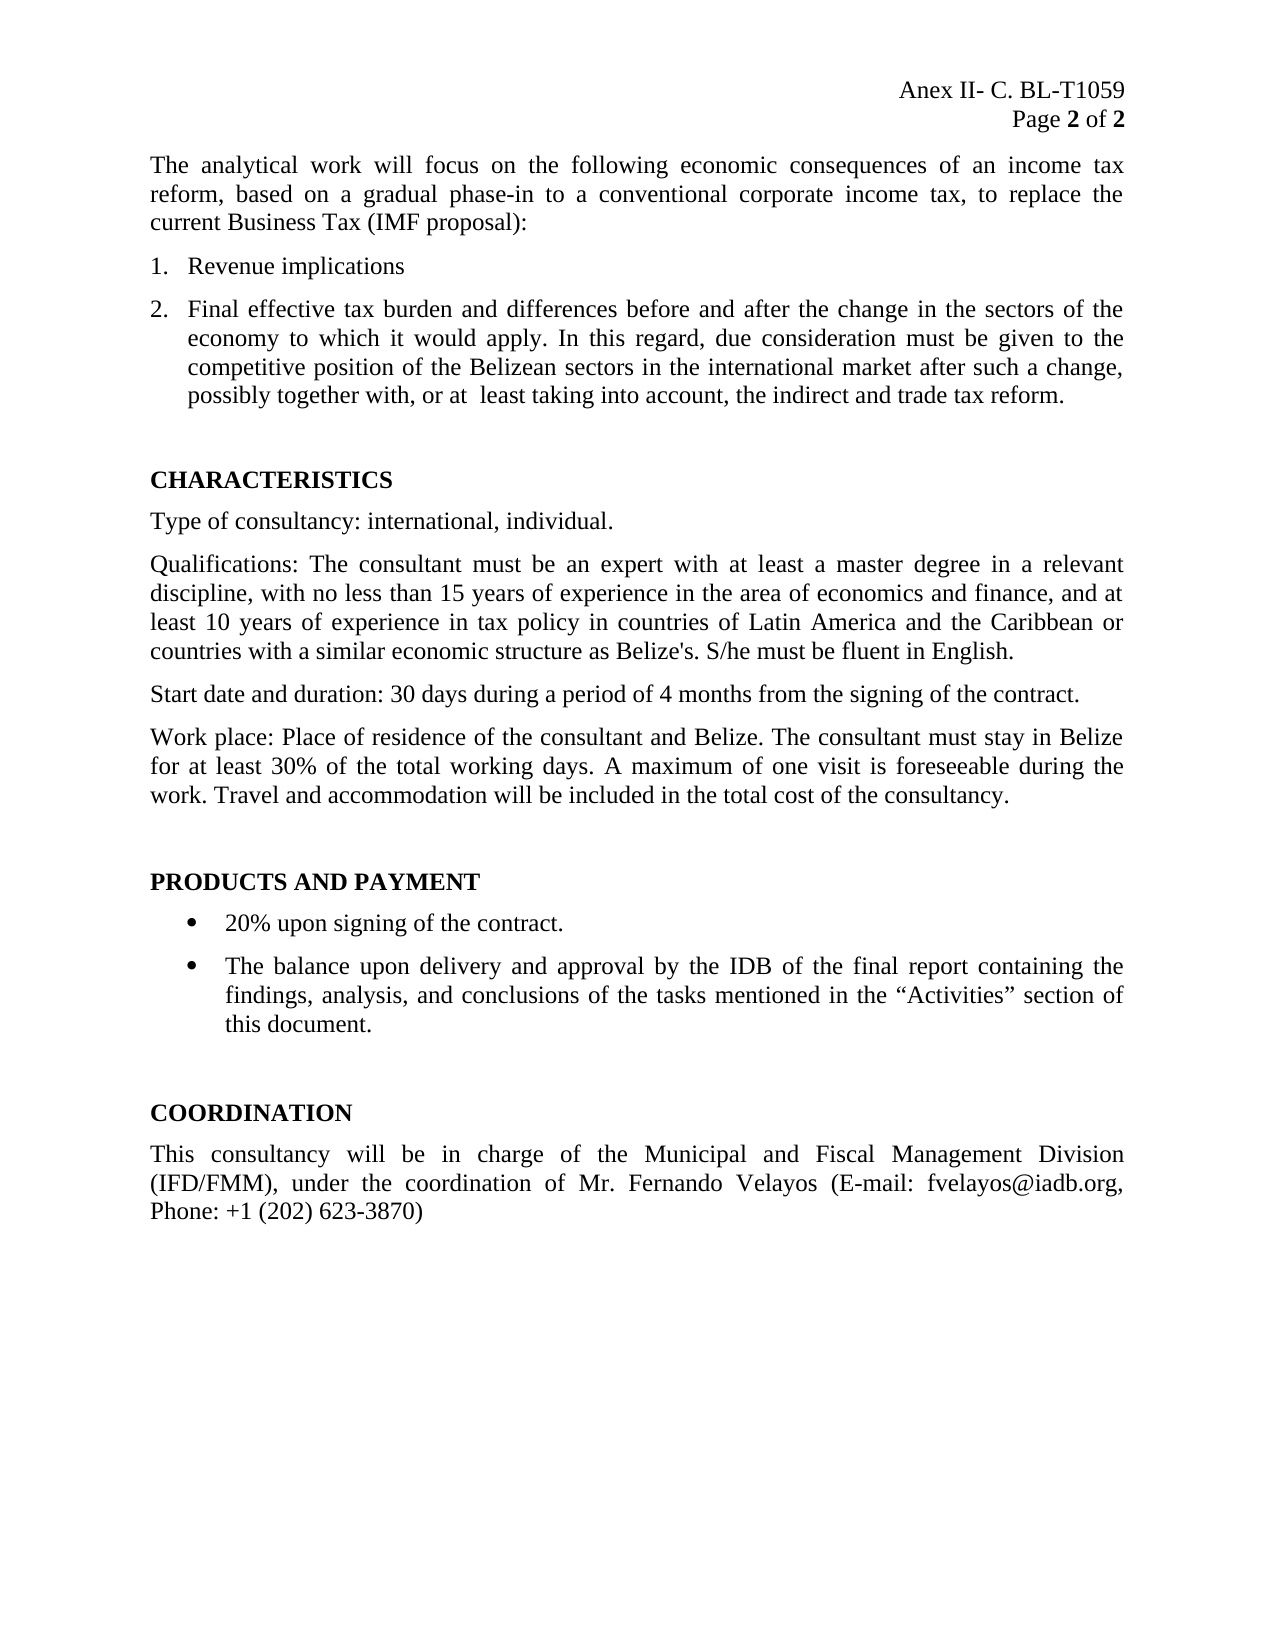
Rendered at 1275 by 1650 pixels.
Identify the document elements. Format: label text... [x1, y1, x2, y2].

list PRODUCTS AND PAYMENT [150, 867, 1125, 895]
list Final effective tax burden and differences before and after the change in the sectors of the economy to which it would apply. In this regard, due consideration must be given to the competitive position of the Belizean sectors in the international market after such a change, possibly together with, or at least taking into account, the indirect and trade tax reform. [150, 294, 1125, 409]
list CHARACTERISTICS [150, 465, 1125, 494]
list Type of consultancy: international, individual. [150, 506, 1125, 535]
list COORDINATION [150, 1098, 1125, 1126]
list Revenue implications [150, 251, 1125, 279]
list The balance upon delivery and approval by the IDB of the final report containing the findings, analysis, and conclusions of the tasks mentioned in the “Activities” section of this document. [187, 951, 1125, 1037]
list 20% upon signing of the contract. [187, 908, 1125, 937]
list Work place: Place of residence of the consultant and Belize. The consultant must stay in Belize for at least 30% of the total working days. A maximum of one visit is foreseeable during the work. Travel and accommodation will be included in the total cost of the consultancy. [150, 722, 1125, 809]
list Start date and duration: 30 days during a period of 4 months from the signing of the contract. [150, 679, 1125, 708]
list Qualifications: The consultant must be an expert with at least a master degree in a relevant discipline, with no less than 15 years of experience in the area of economics and finance, and at least 10 years of experience in tax policy in countries of Latin America and the Caribbean or countries with a similar economic structure as Belize's. S/he must be fluent in English. [150, 549, 1125, 664]
list The analytical work will focus on the following economic consequences of an income tax reform, based on a gradual phase-in to a conventional corporate income tax, to replace the current Business Tax (IMF proposal): [150, 150, 1125, 236]
list This consultancy will be in charge of the Municipal and Fiscal Management Division (IFD/FMM), under the coordination of Mr. Fernando Velayos (E-mail: fvelayos@iadb.org, Phone: +1 (202) 623-3870) [150, 1139, 1125, 1225]
